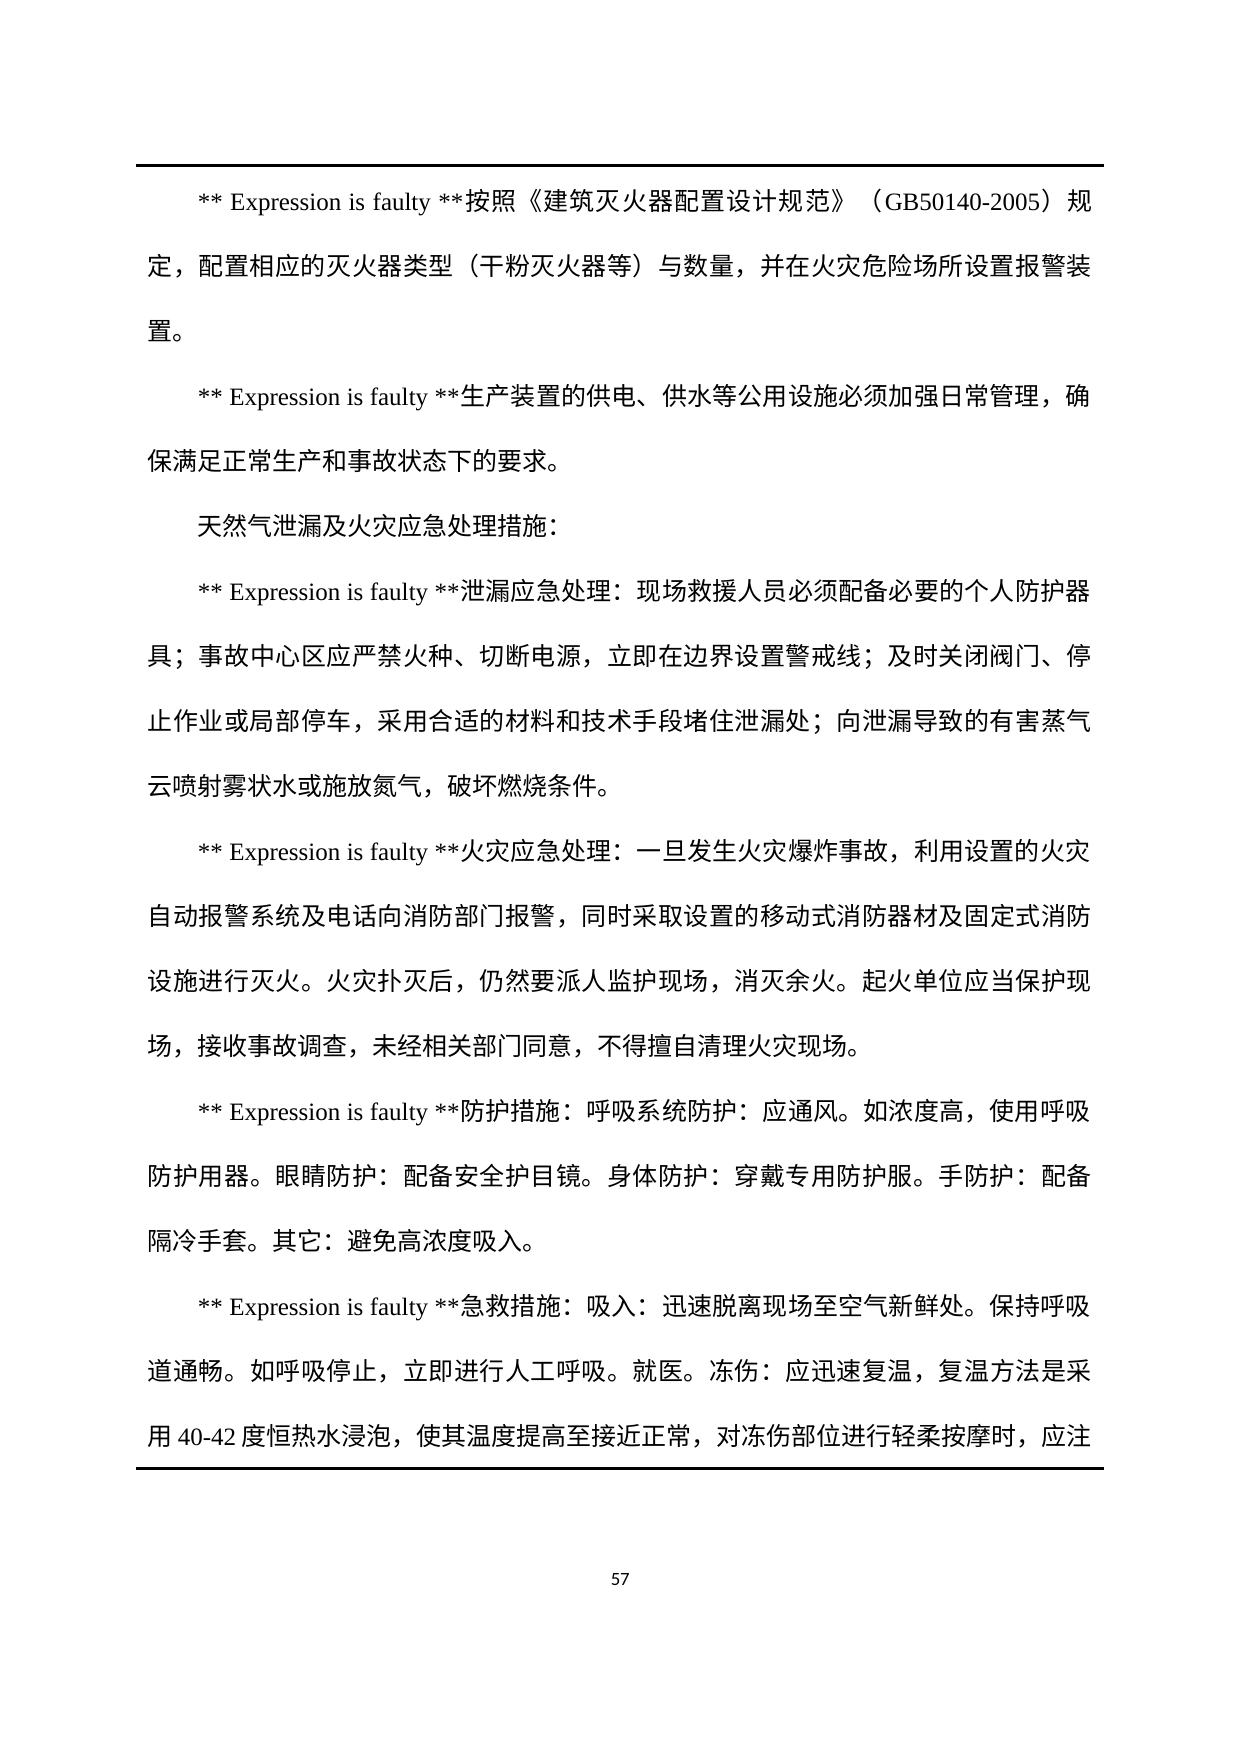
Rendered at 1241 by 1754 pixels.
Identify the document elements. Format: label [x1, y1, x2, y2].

table_header [136, 167, 1104, 1467]
